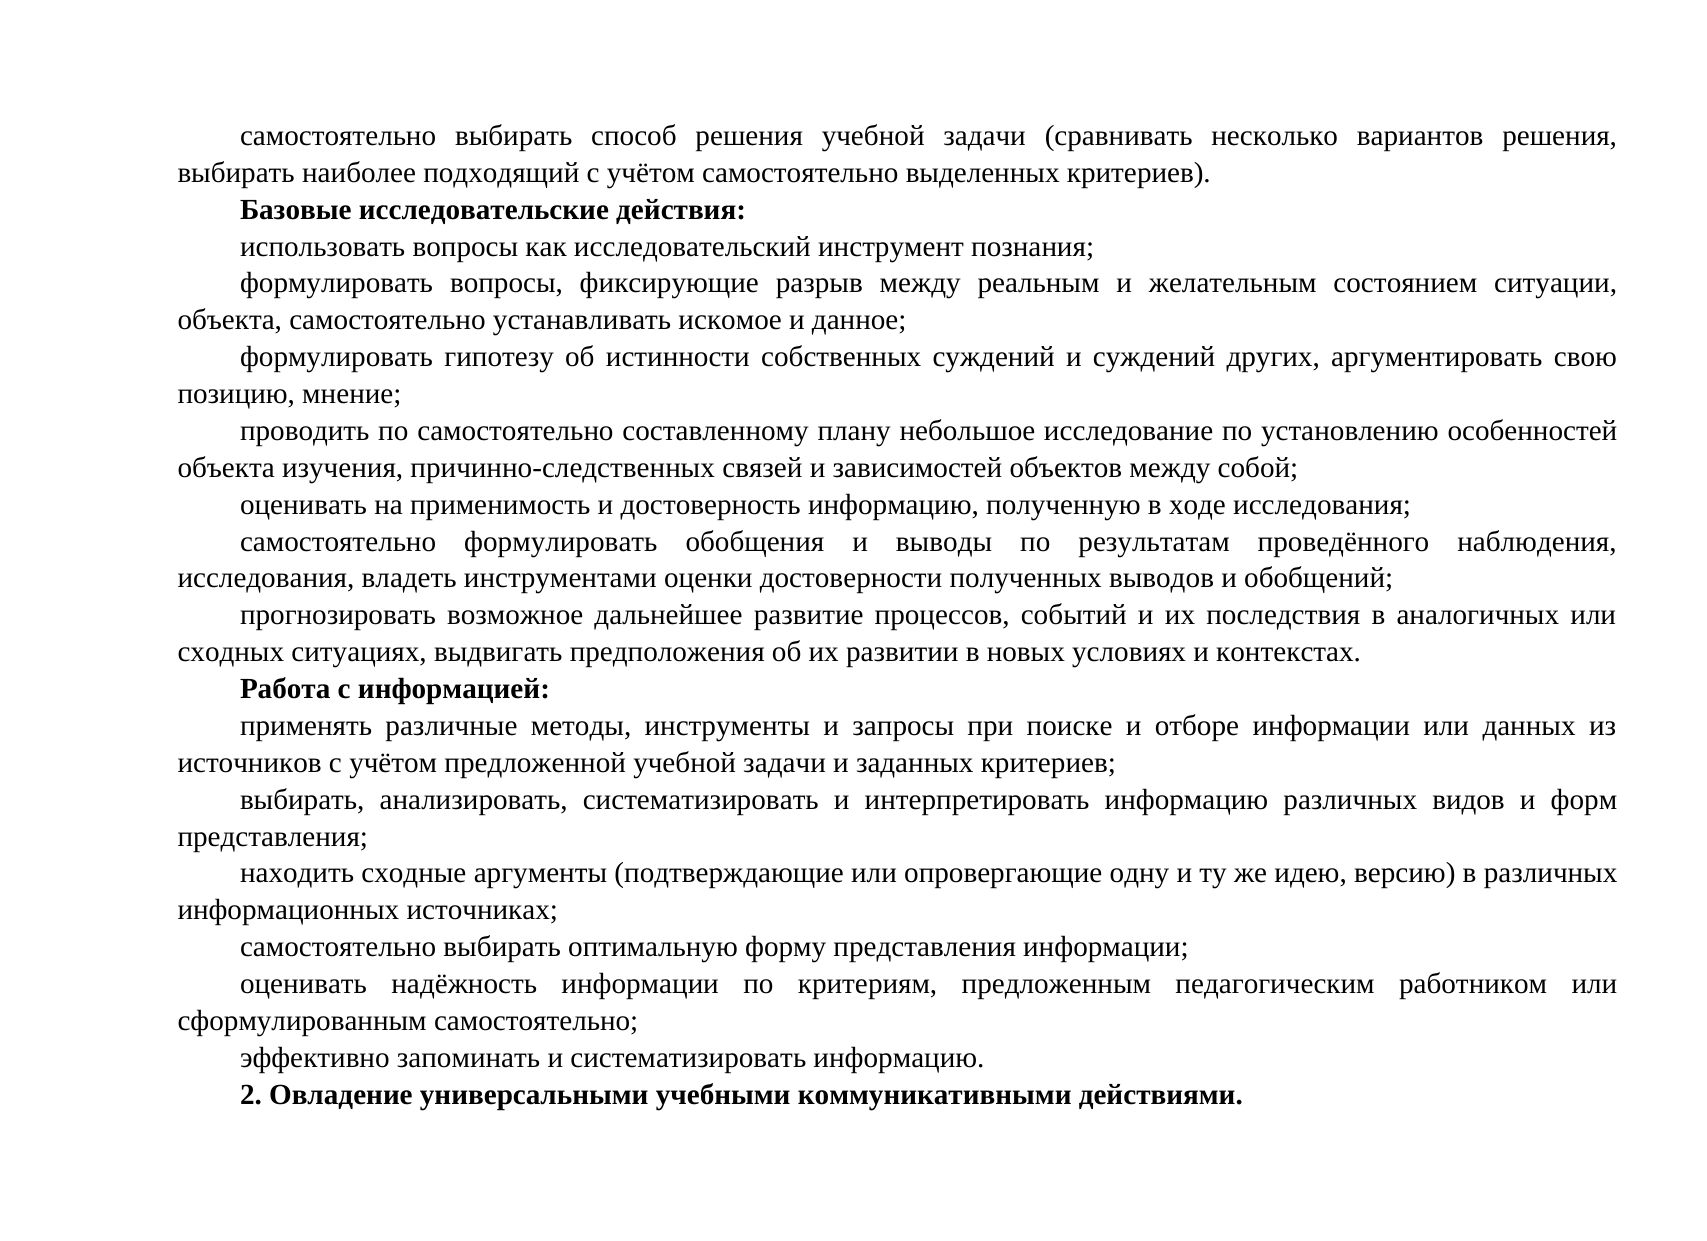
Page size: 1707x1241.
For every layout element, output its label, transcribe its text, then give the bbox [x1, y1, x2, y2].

text использовать вопросы как исследовательский инструмент познания; [177, 229, 1618, 262]
text формулировать гипотезу об истинности собственных суждений и суждений других, аргументировать свою позицию, мнение; [177, 339, 1618, 410]
text самостоятельно выбирать способ решения учебной задачи (сравнивать несколько вариантов решения, выбирать наи­более подходящий с учётом самостоятельно выделенных критериев). [177, 118, 1618, 188]
text находить сходные аргументы (подтверждающие или опровергающие одну и ту же идею, версию) в различных информационных источниках; [177, 856, 1618, 926]
text Базовые исследовательские действия: [177, 192, 1618, 225]
text самостоятельно формулировать обобщения и выводы по результатам проведённого наблюдения, исследования, владеть инструментами оценки достоверности полученных выводов и обобщений; [177, 524, 1618, 594]
text эффективно запоминать и систематизировать информацию. [177, 1040, 1618, 1073]
text выбирать, анализировать, систематизировать и интерпретировать информацию различных видов и форм представления; [177, 782, 1618, 852]
text оценивать на применимость и достоверность информацию, полученную в ходе исследования; [177, 487, 1618, 520]
text 2. Овладение универсальными учебными коммуникативными действиями. [177, 1077, 1618, 1110]
text самостоятельно выбирать оптимальную форму представления информации; [177, 929, 1618, 963]
text проводить по самостоятельно составленному плану небольшое исследование по установлению особенностей объекта изучения, причинно-следственных связей и зависимостей объектов между собой; [177, 413, 1618, 483]
text формулировать вопросы, фиксирующие разрыв между реальным и желательным состоянием ситуации, объекта, самостоятельно устанавливать искомое и данное; [177, 266, 1618, 336]
text применять различные методы, инструменты и запросы при поиске и отборе информации или данных из источников с учётом предложенной учебной задачи и заданных критериев; [177, 708, 1618, 778]
text оценивать надёжность информации по критериям, предложенным педагогическим работником или сформулированным самостоятельно; [177, 966, 1618, 1037]
text Работа с информацией: [177, 671, 1618, 705]
text прогнозировать возможное дальнейшее развитие процессов, событий и их последствия в аналогичных или сходных ситуациях, выдвигать предположения об их развитии в новых условиях и контекстах. [177, 597, 1618, 668]
